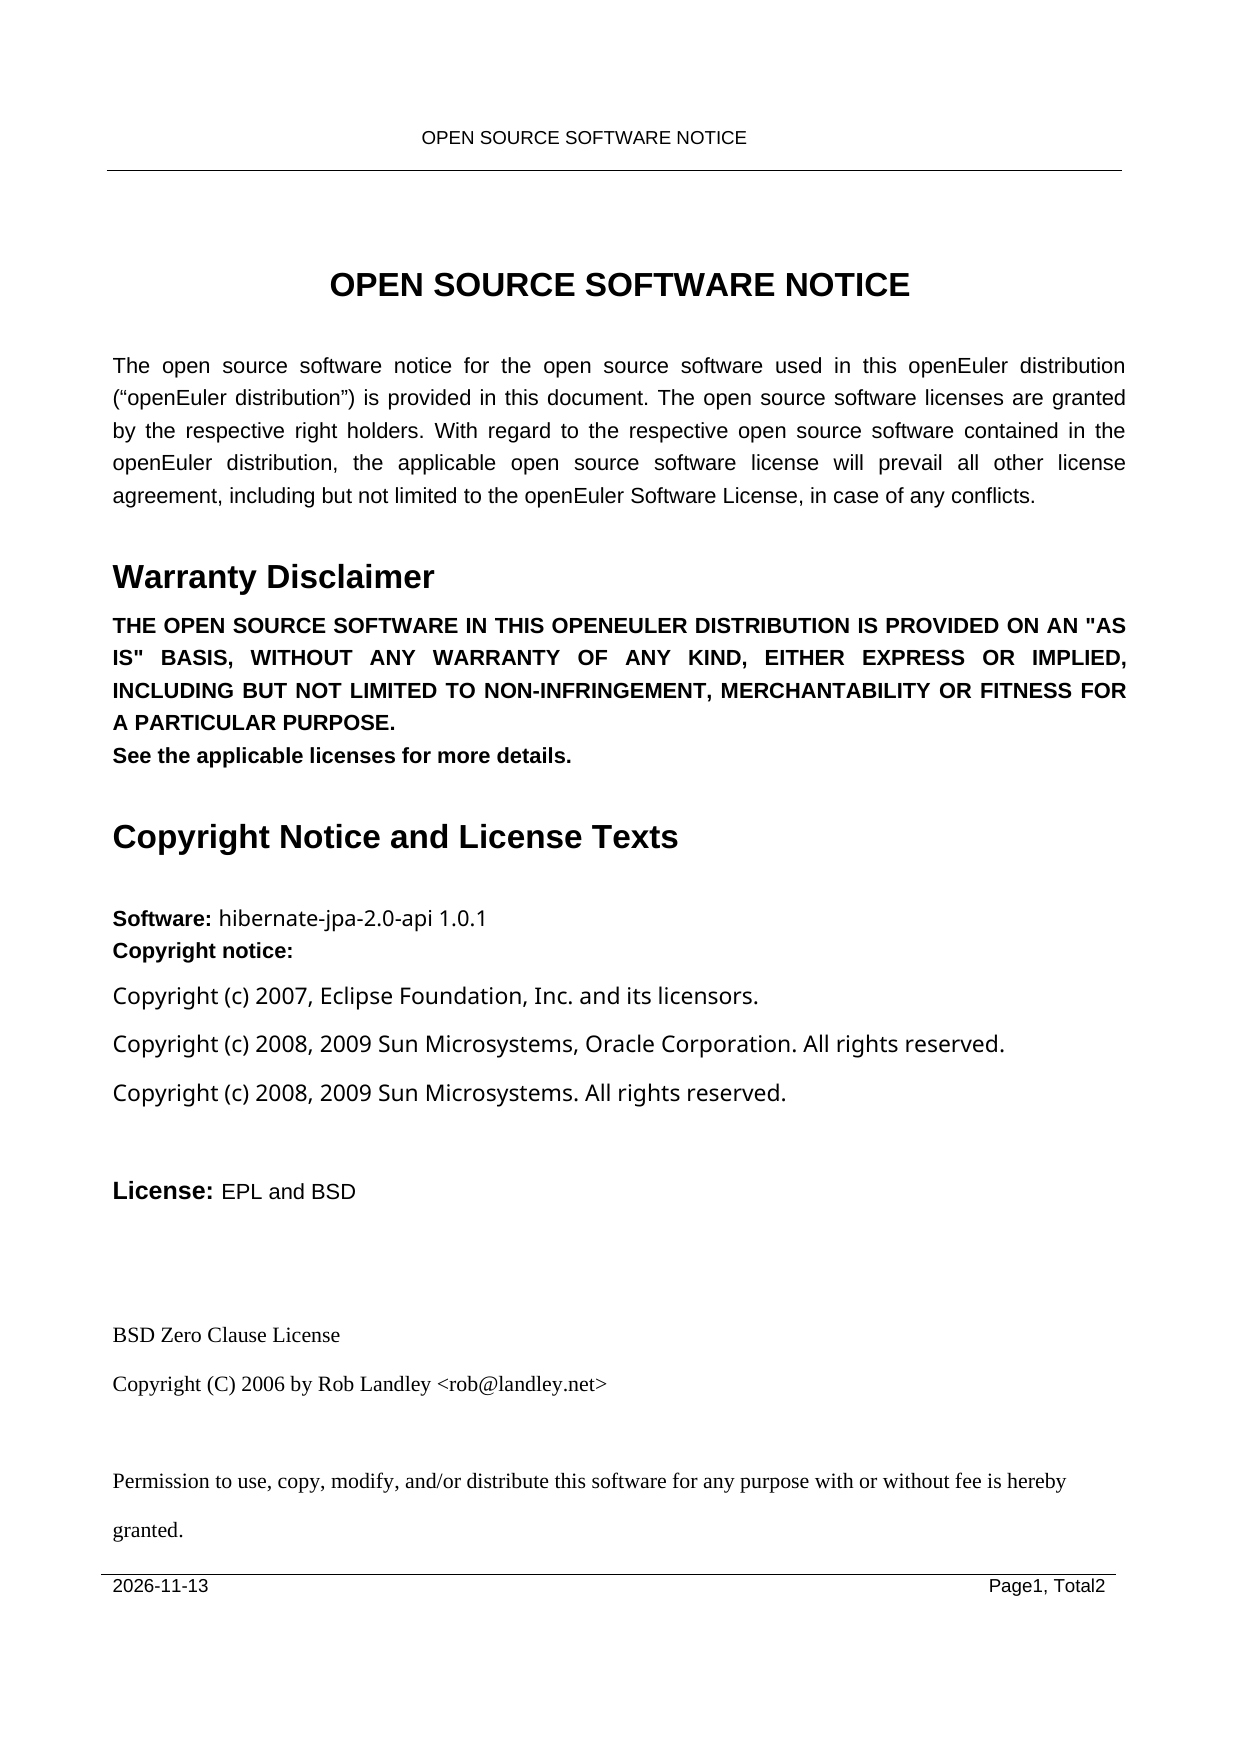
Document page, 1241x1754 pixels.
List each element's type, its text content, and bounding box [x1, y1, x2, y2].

text OPEN SOURCE SOFTWARE NOTICE [112, 251, 1128, 316]
text Copyright (c) 2007, Eclipse Foundation, Inc. and its licensors. Copyright (c) 2008, 2009 Sun Microsystems, Oracle Corporation. All rights reserved. Copyright (c) 2008, 2009 Sun Microsystems. All rights reserved. [112, 979, 1128, 1158]
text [112, 1221, 1128, 1546]
text Software: hibernate-jpa-2.0-api 1.0.1 [112, 901, 1128, 934]
text The open source software notice for the open source software used in this openEuler distribution (“openEuler distribution”) is provided in this document. The open source software licenses are granted by the respective right holders. With regard to the respective open source software contained in the openEuler distribution, the applicable open source software license will prevail all other license agreement, including but not limited to the openEuler Software License, in case of any conflicts. [112, 349, 1128, 511]
text License: EPL and BSD [112, 1174, 1128, 1207]
text Copyright notice: [112, 934, 1128, 966]
text Copyright Notice and License Texts [112, 804, 1128, 869]
text Warranty Disclaimer [112, 544, 1128, 609]
text THE OPEN SOURCE SOFTWARE IN THIS OPENEULER DISTRIBUTION IS PROVIDED ON AN "AS IS" BASIS, WITHOUT ANY WARRANTY OF ANY KIND, EITHER EXPRESS OR IMPLIED, INCLUDING BUT NOT LIMITED TO NON-INFRINGEMENT, MERCHANTABILITY OR FITNESS FOR A PARTICULAR PURPOSE. See the applicable licenses for more details. [112, 609, 1128, 771]
